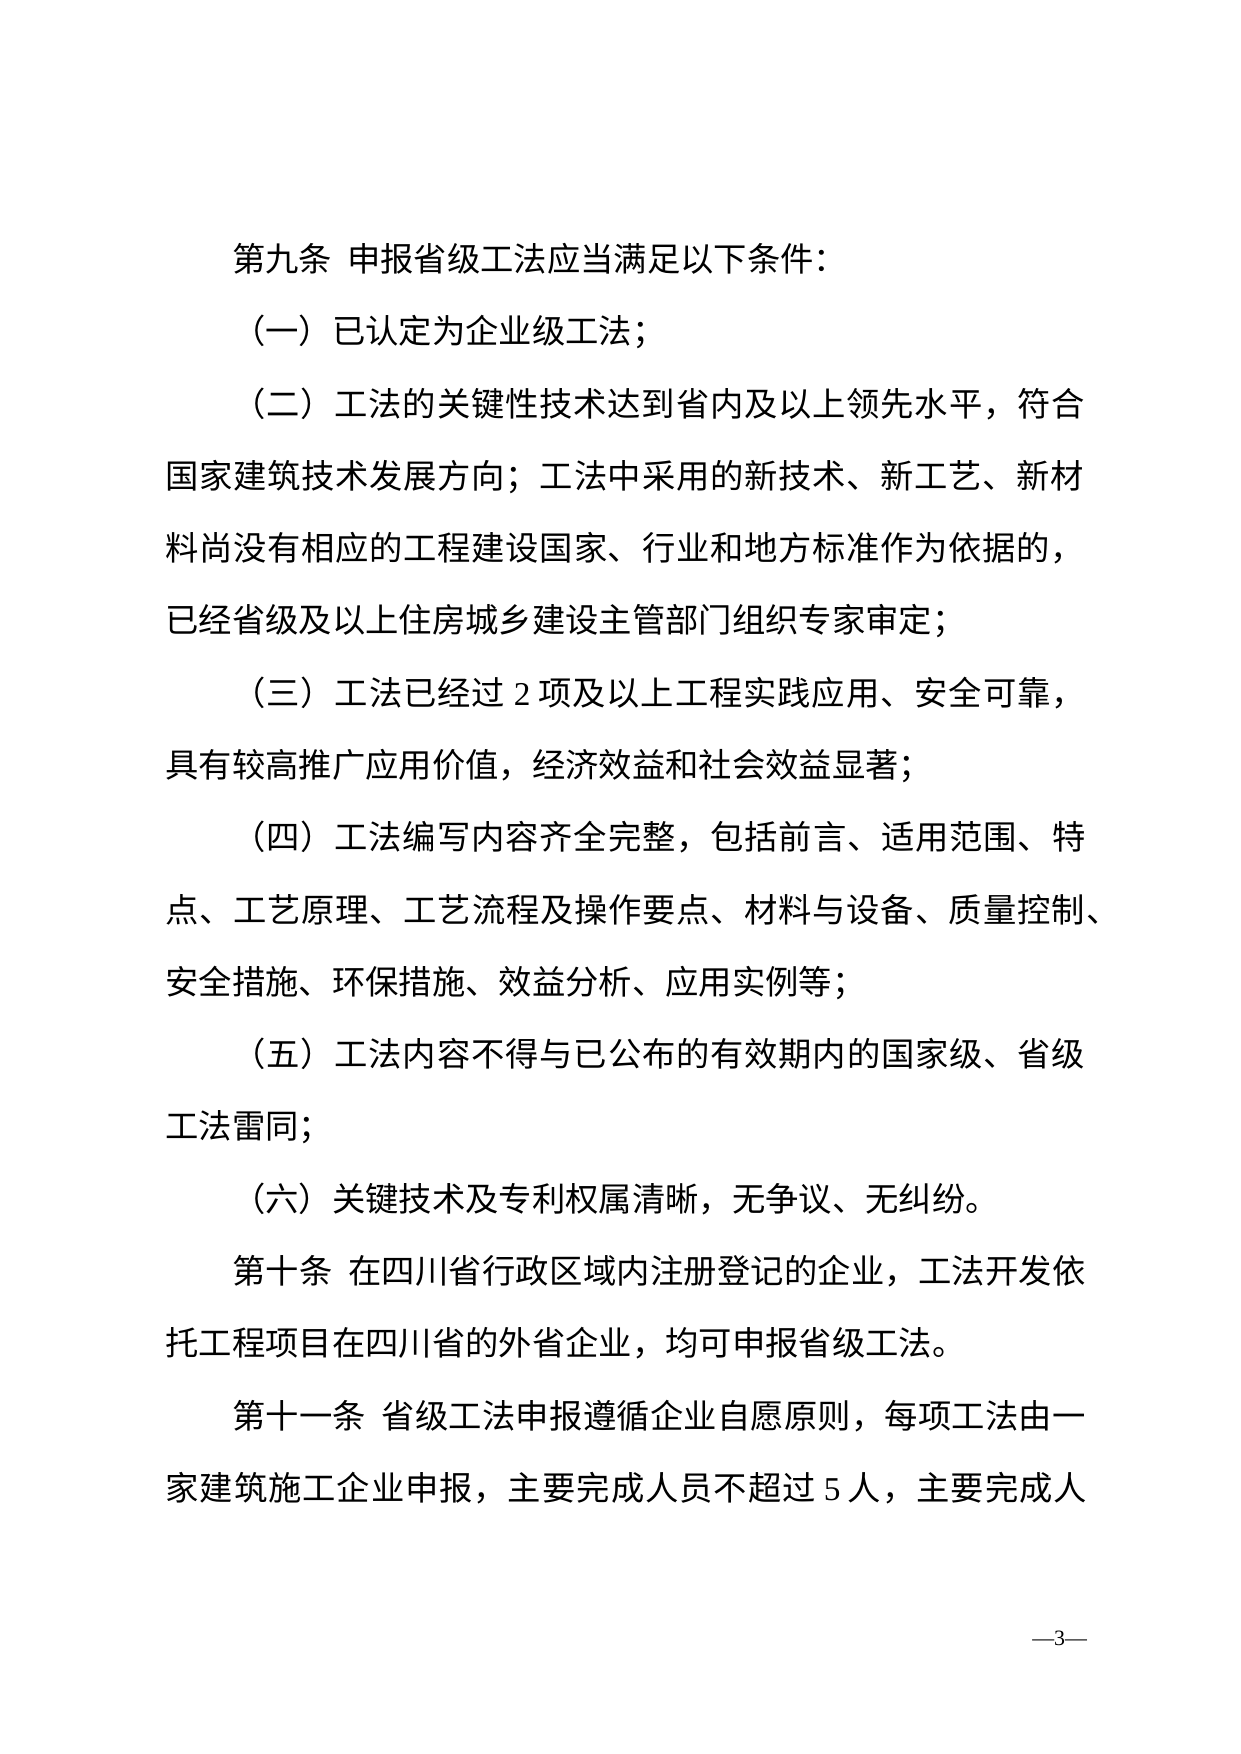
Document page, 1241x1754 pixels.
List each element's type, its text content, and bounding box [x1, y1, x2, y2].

text （四）工法编写内容齐全完整，包括前言、适用范围、特点、工艺原理、工艺流程及操作要点、材料与设备、质量控制、安全措施、环保措施、效益分析、应用实例等； [165, 811, 1087, 1004]
text （六）关键技术及专利权属清晰，无争议、无纠纷。 [165, 1173, 1087, 1221]
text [165, 1389, 1087, 1510]
text 第九条 申报省级工法应当满足以下条件： [165, 233, 1087, 281]
text 第十条 在四川省行政区域内注册登记的企业，工法开发依托工程项目在四川省的外省企业，均可申报省级工法。 [165, 1245, 1087, 1365]
text （一）已认定为企业级工法； [165, 305, 1087, 353]
text （二）工法的关键性技术达到省内及以上领先水平，符合国家建筑技术发展方向；工法中采用的新技术、新工艺、新材料尚没有相应的工程建设国家、行业和地方标准作为依据的，已经省级及以上住房城乡建设主管部门组织专家审定； [165, 377, 1087, 642]
text （五）工法内容不得与已公布的有效期内的国家级、省级工法雷同； [165, 1028, 1087, 1148]
text （三）工法已经过2项及以上工程实践应用、安全可靠，具有较高推广应用价值，经济效益和社会效益显著； [165, 667, 1087, 787]
